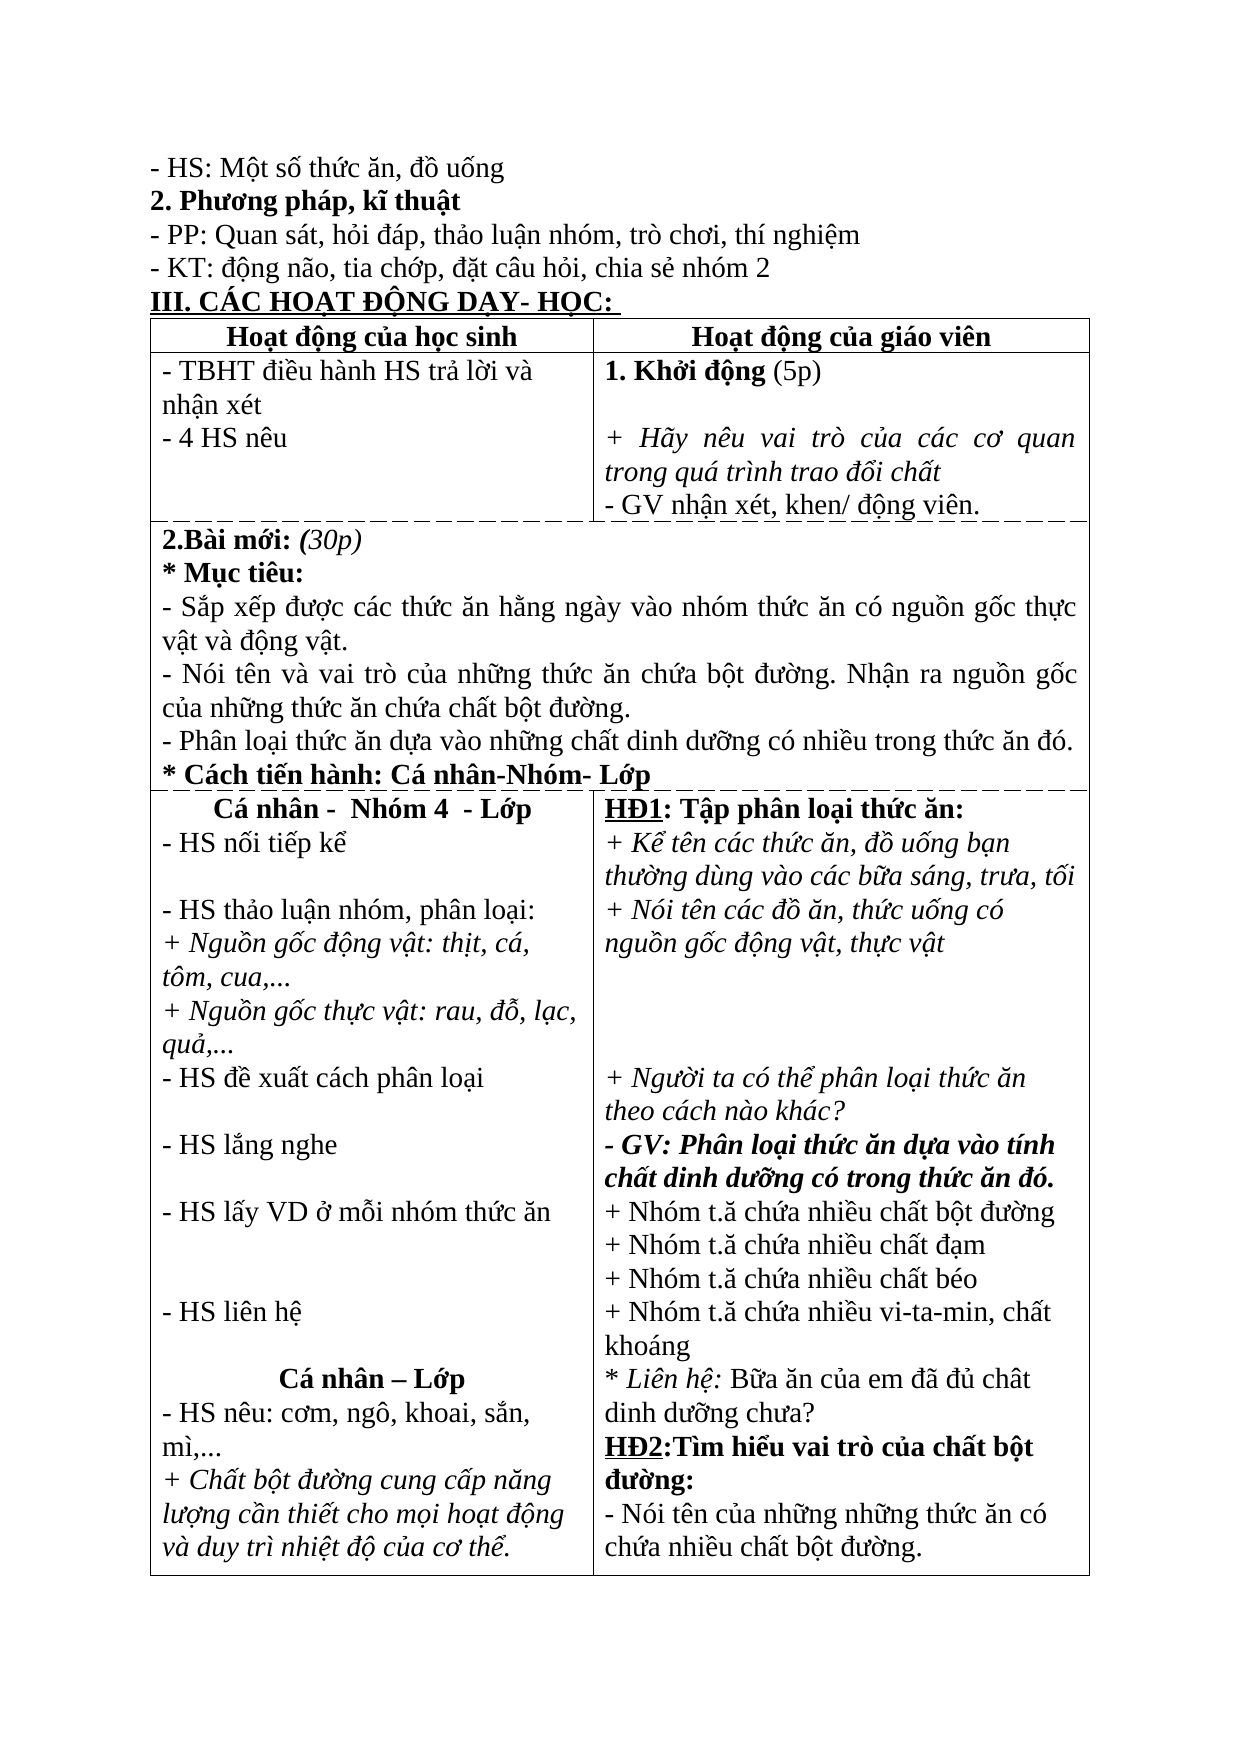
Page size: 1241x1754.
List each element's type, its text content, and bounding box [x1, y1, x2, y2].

text III. CÁC HOẠT ĐỘNG DẠY- HỌC: [150, 284, 1090, 318]
table_cell 1. Khởi động (5p) + Hãy nêu vai trò của các cơ quan trong quá trình trao đổi chất - GV nhận xét, khen/ động viên. [594, 353, 1089, 521]
text 2. Phương pháp, kĩ thuật [150, 183, 1090, 217]
text - PP: Quan sát, hỏi đáp, thảo luận nhóm, trò chơi, thí nghiệm [150, 217, 1090, 251]
table_cell 2.Bài mới: (30p) * Mục tiêu: - Sắp xếp được các thức ăn hằng ngày vào nhóm thức ăn có nguồn gốc thực vật và động vật. - Nói tên và vai trò của những thức ăn chứa bột đường. Nhận ra nguồn gốc của những thức ăn chứa chất bột đường. - Phân loại thức ăn dựa vào những chất dinh dưỡng có nhiều trong thức ăn đó. * Cách tiến hành: Cá nhân-Nhóm- Lớp [151, 521, 1089, 790]
text - KT: động não, tia chớp, đặt câu hỏi, chia sẻ nhóm 2 [150, 251, 1090, 284]
text - HS: Một số thức ăn, đồ uống [150, 150, 1090, 183]
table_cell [151, 790, 593, 1575]
table_header Hoạt động của giáo viên [594, 319, 1089, 352]
table_cell - TBHT điều hành HS trả lời và nhận xét - 4 HS nêu [151, 353, 593, 521]
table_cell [594, 790, 1089, 1575]
table_header Hoạt động của học sinh [151, 319, 593, 352]
